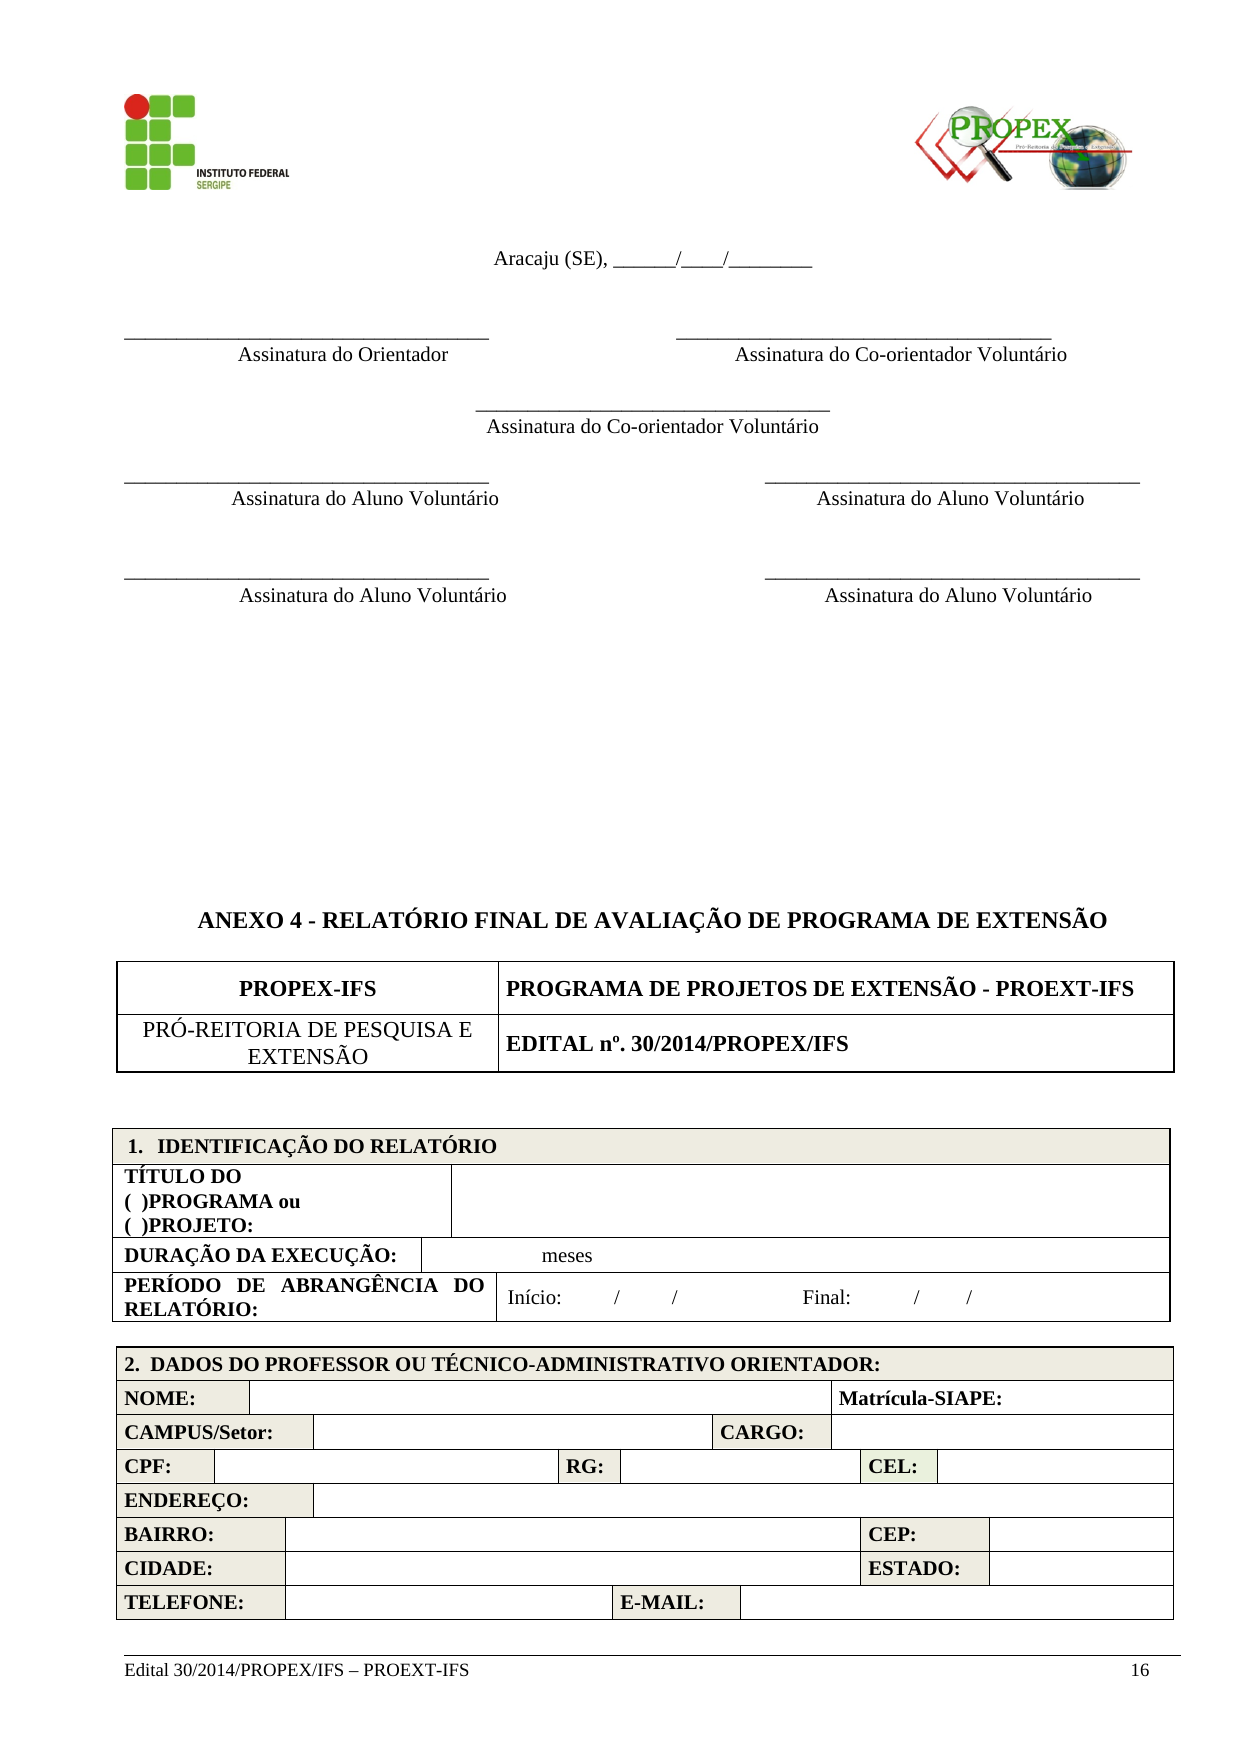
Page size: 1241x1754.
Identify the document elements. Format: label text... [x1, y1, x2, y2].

table_cell CPF: [117, 1450, 214, 1482]
table_cell Início: / / Final: / / [497, 1273, 1169, 1321]
table_cell EDITAL nº. 30/2014/PROPEX/IFS [499, 1015, 1173, 1071]
text ANEXO 4 - RELATÓRIO FINAL DE AVALIAÇÃO DE PROGRAMA DE EXTENSÃO [124, 906, 1181, 934]
picture [914, 103, 1133, 190]
text Assinatura do Aluno Voluntário Assinatura do Aluno Voluntário [124, 486, 1181, 510]
table_cell [286, 1552, 860, 1585]
text Assinatura do Co-orientador Voluntário [124, 414, 1181, 438]
text __________________________________ [124, 390, 1181, 414]
text Assinatura do Aluno Voluntário Assinatura do Aluno Voluntário [124, 582, 1181, 607]
table_cell [452, 1165, 1169, 1237]
text Aracaju (SE), ______/____/________ [124, 246, 1181, 270]
table_cell NOME: [117, 1381, 249, 1414]
table_cell [621, 1450, 860, 1482]
table_cell [250, 1381, 831, 1414]
table_cell [832, 1415, 1173, 1448]
table_cell [286, 1586, 612, 1619]
table_cell [286, 1518, 860, 1551]
table_cell BAIRRO: [117, 1518, 285, 1551]
table_cell [990, 1518, 1173, 1551]
table_cell [990, 1552, 1173, 1585]
table_header PROPEX-IFS [118, 962, 498, 1014]
table_cell PERÍODO DE ABRANGÊNCIA DO RELATÓRIO: [113, 1273, 496, 1321]
table_cell CEL: [861, 1450, 937, 1482]
table_cell RG: [559, 1450, 620, 1482]
text Assinatura do Orientador Assinatura do Co-orientador Voluntário [124, 342, 1181, 366]
table_cell TÍTULO DO ( )PROGRAMA ou ( )PROJETO: [113, 1165, 451, 1237]
table_cell [741, 1586, 1173, 1619]
table_cell [938, 1450, 1173, 1482]
picture [124, 94, 290, 190]
table_cell CAMPUS/Setor: [117, 1415, 313, 1448]
table_cell [314, 1484, 1173, 1517]
text ___________________________________ ____________________________________ [124, 462, 1181, 486]
table_cell PRÓ-REITORIA DE PESQUISA E EXTENSÃO [118, 1015, 498, 1071]
text ___________________________________ ____________________________________ [124, 318, 1181, 342]
table_cell DURAÇÃO DA EXECUÇÃO: [113, 1238, 421, 1272]
text ___________________________________ ____________________________________ [124, 558, 1181, 582]
table_header IDENTIFICAÇÃO DO RELATÓRIO [113, 1129, 1169, 1163]
table_cell ENDEREÇO: [117, 1484, 313, 1517]
table_cell [314, 1415, 712, 1448]
table_cell TELEFONE: [117, 1586, 285, 1619]
table_cell CARGO: [713, 1415, 831, 1448]
table_cell CEP: [861, 1518, 989, 1551]
table_cell [215, 1450, 558, 1482]
table_cell meses [422, 1238, 1169, 1272]
table_header PROGRAMA DE PROJETOS DE EXTENSÃO - PROEXT-IFS [499, 962, 1173, 1014]
table_cell Matrícula-SIAPE: [832, 1381, 1173, 1414]
table_header 2. DADOS DO PROFESSOR OU TÉCNICO-ADMINISTRATIVO ORIENTADOR: [117, 1348, 1173, 1380]
table_cell ESTADO: [861, 1552, 989, 1585]
table_cell CIDADE: [117, 1552, 285, 1585]
table_cell E-MAIL: [613, 1586, 740, 1619]
